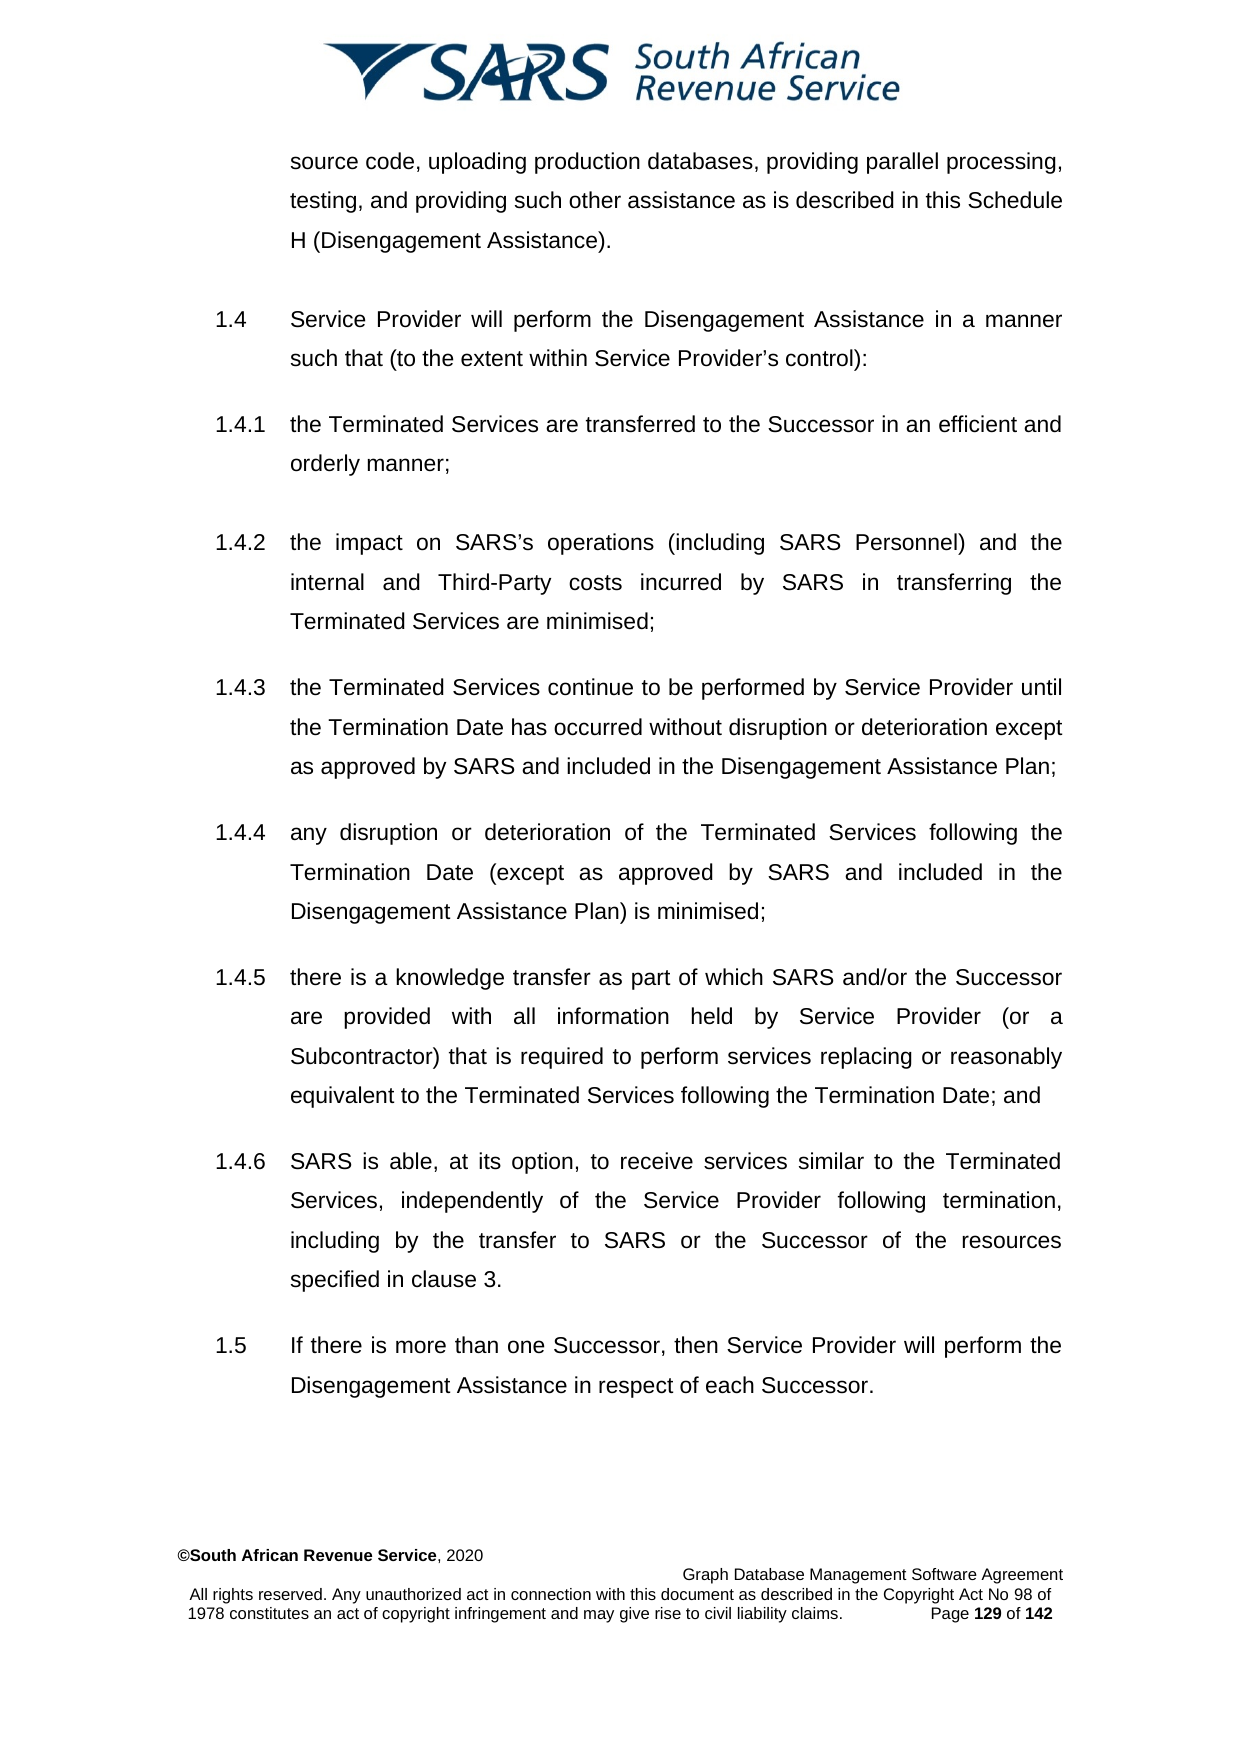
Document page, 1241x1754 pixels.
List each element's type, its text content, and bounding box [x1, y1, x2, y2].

picture [281, 12, 945, 147]
list any disruption or deterioration of the Terminated Services following the Termination Date (except as approved by SARS and included in the Disengagement Assistance Plan) is minimised; [215, 819, 1063, 924]
list the Terminated Services are transferred to the Successor in an efficient and orderly manner; [215, 411, 1063, 477]
list there is a knowledge transfer as part of which SARS and/or the Successor are provided with all information held by Service Provider (or a Subcontractor) that is required to perform services replacing or reasonably equivalent to the Terminated Services following the Termination Date; and [215, 964, 1063, 1108]
list SARS is able, at its option, to receive services similar to the Terminated Services, independently of the Service Provider following termination, including by the transfer to SARS or the Successor of the resources specified in clause 3. [215, 1148, 1063, 1293]
list If there is more than one Successor, then Service Provider will perform the Disengagement Assistance in respect of each Successor. [215, 1332, 1063, 1398]
list the impact on SARS’s operations (including SARS Personnel) and the internal and Third-Party costs incurred by SARS in transferring the Terminated Services are minimised; [215, 529, 1063, 635]
list Service Provider will perform the Disengagement Assistance in a manner such that (to the extent within Service Provider’s control): [215, 306, 1063, 371]
list the Terminated Services continue to be performed by Service Provider until the Termination Date has occurred without disruption or deterioration except as approved by SARS and included in the Disengagement Assistance Plan; [215, 674, 1063, 779]
